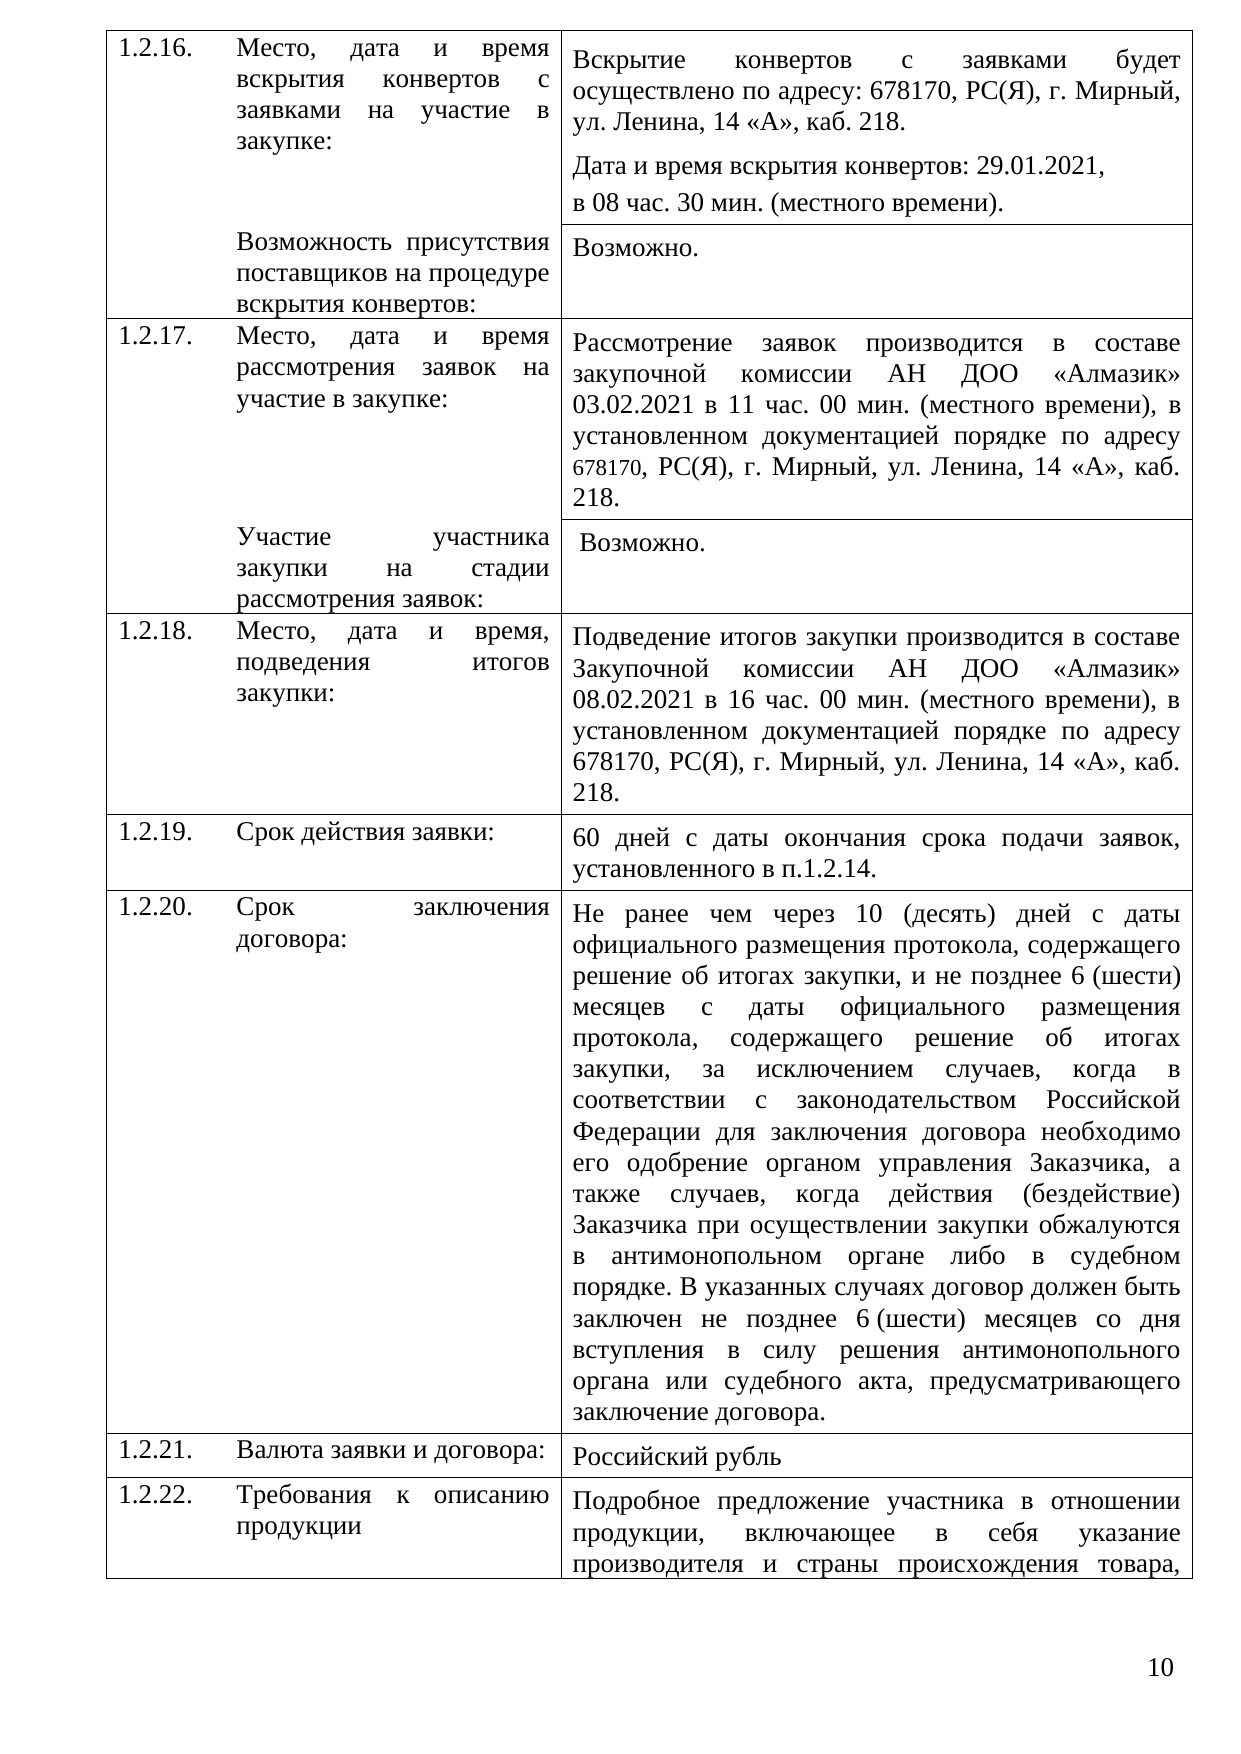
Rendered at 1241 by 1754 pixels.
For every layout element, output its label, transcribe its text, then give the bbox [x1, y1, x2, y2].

table_cell Место, дата и время, подведения итогов закупки: [107, 614, 561, 814]
table_cell Возможность присутствия поставщиков на процедуре вскрытия конвертов: [107, 224, 561, 318]
table_cell Подведение итогов закупки производится в составе Закупочной комиссии АН ДОО «Алмазик» 08.02.2021 в 16 час. 00 мин. (местного времени), в установленном документацией порядке по адресу 678170, РС(Я), г. Мирный, ул. Ленина, 14 «А», каб. 218. [562, 614, 1192, 814]
table_cell Место, дата и время рассмотрения заявок на участие в закупке: [107, 319, 561, 519]
table_cell Российский рубль [562, 1434, 1192, 1477]
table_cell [562, 1478, 1192, 1578]
table_cell Возможно. [562, 225, 1192, 318]
table_cell Участие участника закупки на стадии рассмотрения заявок: [107, 519, 561, 613]
table_cell Рассмотрение заявок производится в составе закупочной комиссии АН ДОО «Алмазик» 03.02.2021 в 11 час. 00 мин. (местного времени), в установленном документацией порядке по адресу 678170, РС(Я), г. Мирный, ул. Ленина, 14 «А», каб. 218. [562, 319, 1192, 519]
table_cell 60 дней с даты окончания срока подачи заявок, установленного в п.1.2.14. [562, 815, 1192, 889]
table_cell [107, 1478, 561, 1578]
table_cell Вскрытие конвертов с заявками будет осуществлено по адресу: 678170, РС(Я), г. Мирный, ул. Ленина, 14 «А», каб. 218. Дата и время вскрытия конвертов: 29.01.2021, в 08 час. 30 мин. (местного времени). [562, 31, 1192, 224]
table_cell Срок заключения договора: [107, 891, 561, 1432]
table_cell Валюта заявки и договора: [107, 1434, 561, 1477]
table_cell Не ранее чем через 10 (десять) дней с даты официального размещения протокола, содержащего решение об итогах закупки, и не позднее 6 (шести) месяцев с даты официального размещения протокола, содержащего решение об итогах закупки, за исключением случаев, когда в соответствии с законодательством Российской Федерации для заключения договора необходимо его одобрение органом управления Заказчика, а также случаев, когда действия (бездействие) Заказчика при осуществлении закупки обжалуются в антимонопольном органе либо в судебном порядке. В указанных случаях договор должен быть заключен не позднее 6 (шести) месяцев со дня вступления в силу решения антимонопольного органа или судебного акта, предусматривающего заключение договора. [562, 891, 1192, 1432]
table_cell Место, дата и время вскрытия конвертов с заявками на участие в закупке: [107, 31, 561, 224]
table_cell Срок действия заявки: [107, 815, 561, 889]
table_cell Возможно. [562, 520, 1192, 613]
